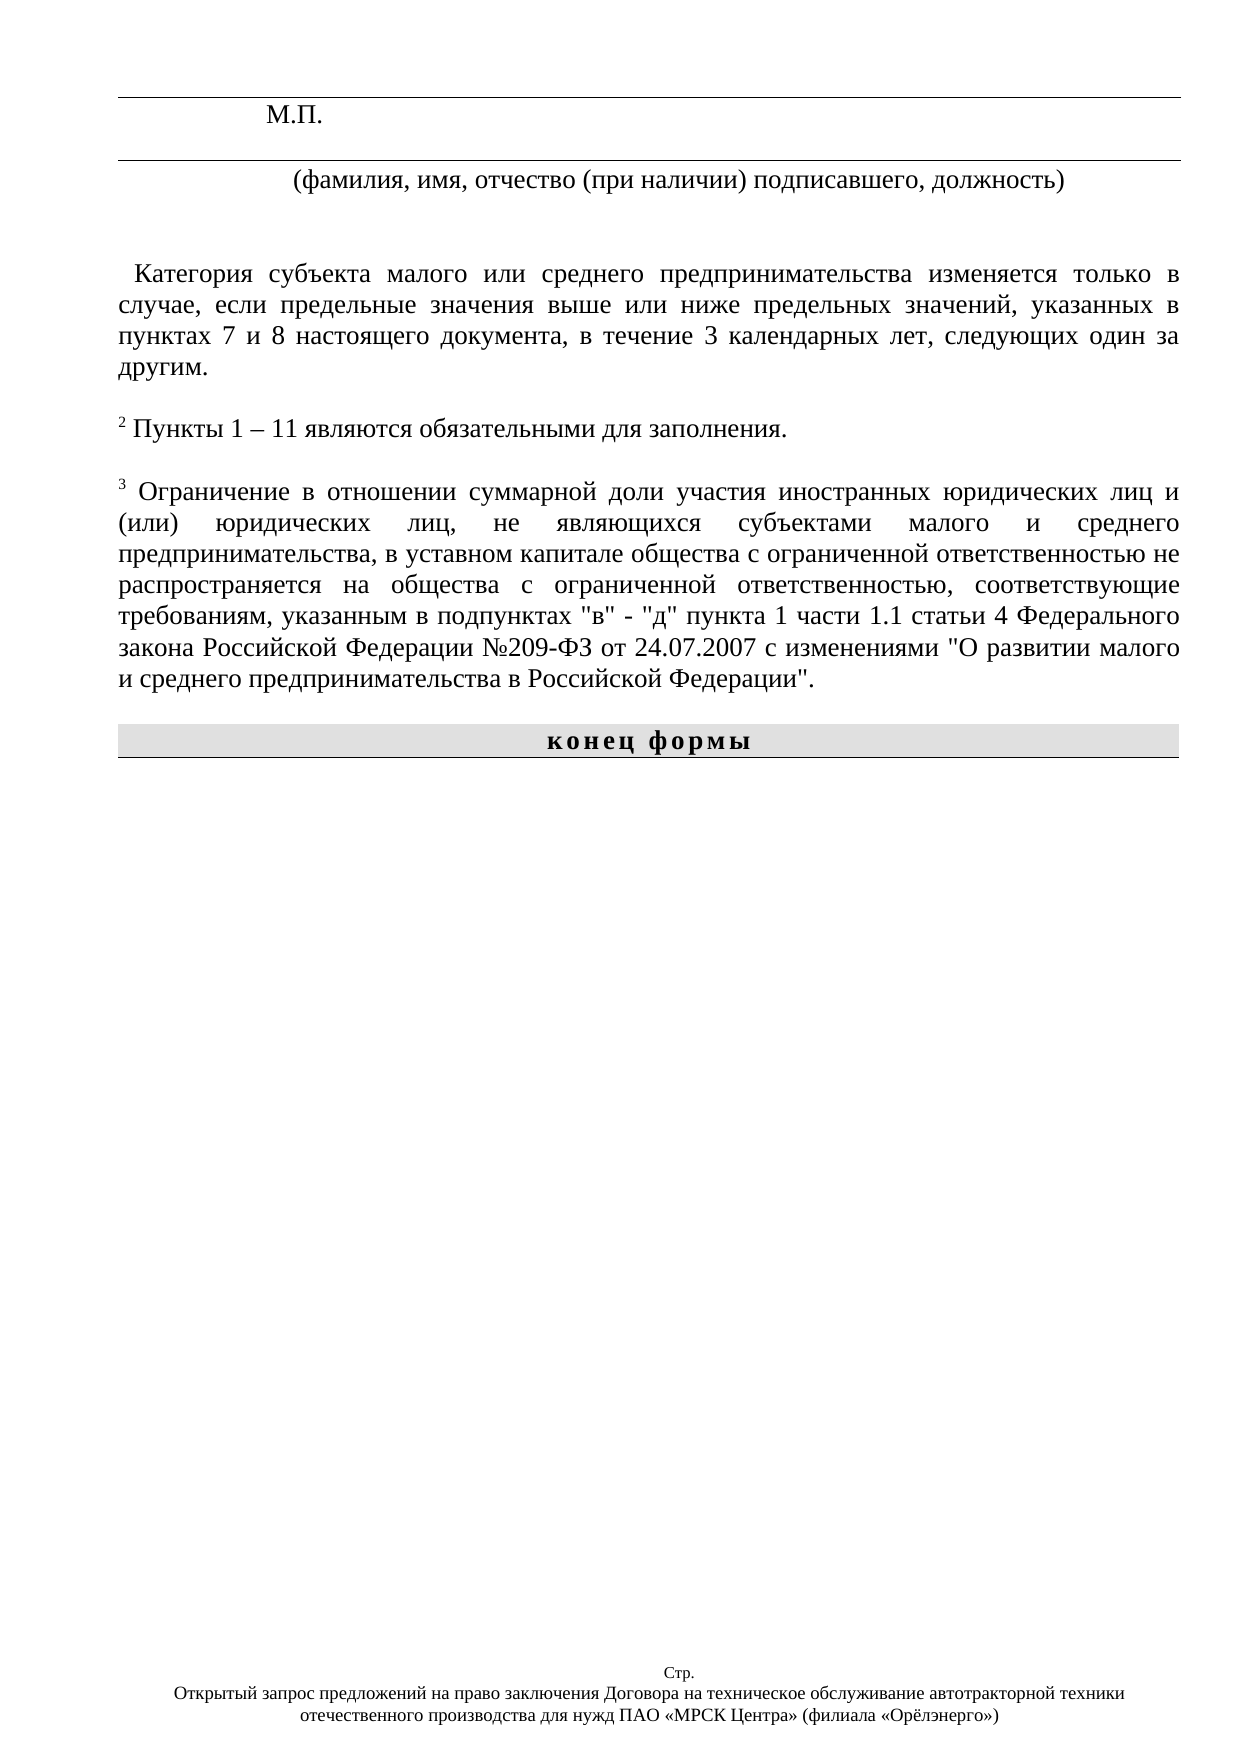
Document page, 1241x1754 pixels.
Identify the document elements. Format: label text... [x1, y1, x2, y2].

text М.П. [207, 98, 1181, 129]
text (фамилия, имя, отчество (при наличии) подписавшего, должность) [118, 161, 1181, 194]
text 3 Ограничение в отношении суммарной доли участия иностранных юридических лиц и (или) юридических лиц, не являющихся субъектами малого и среднего предпринимательства, в уставном капитале общества с ограниченной ответственностью не распространяется на общества с ограниченной ответственностью, соответствующие требованиям, указанным в подпунктах "в" - "д" пункта 1 части 1.1 статьи 4 Федерального закона Российской Федерации №209-ФЗ от 24.07.2007 с изменениями "О развитии малого и среднего предпринимательства в Российской Федерации". [118, 475, 1181, 693]
text конец формы [118, 724, 1179, 757]
text Категория субъекта малого или среднего предпринимательства изменяется только в случае, если предельные значения выше или ниже предельных значений, указанных в пунктах 7 и 8 настоящего документа, в течение 3 календарных лет, следующих один за другим. [118, 257, 1181, 381]
text 2 Пункты 1 – 11 являются обязательными для заполнения. [118, 413, 1181, 444]
